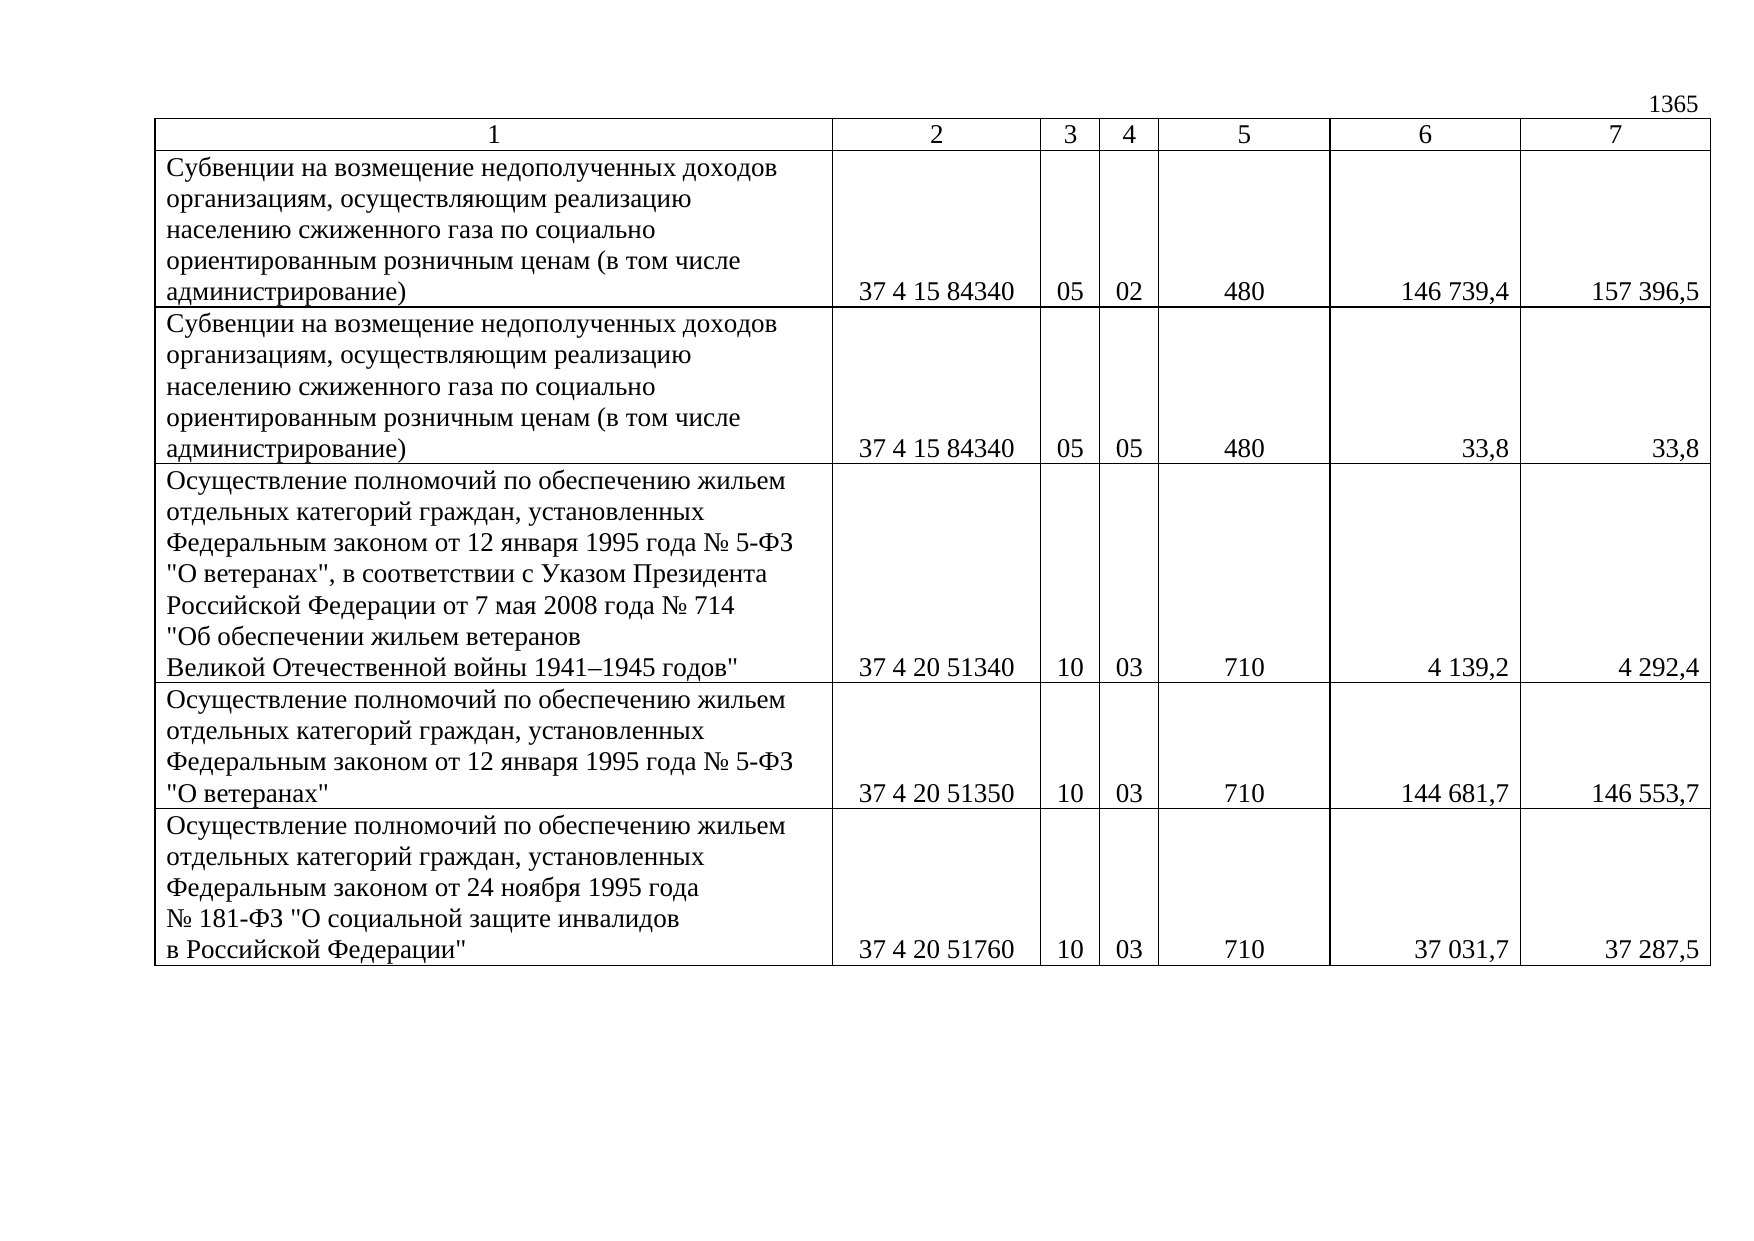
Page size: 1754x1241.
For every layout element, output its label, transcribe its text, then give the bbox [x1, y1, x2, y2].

table_cell 37 4 20 51760 [833, 809, 1040, 964]
table_cell 146 739,4 [1331, 151, 1520, 306]
table_cell 37 4 15 84340 [833, 151, 1040, 306]
table_cell 05 [1100, 308, 1158, 463]
table_header 4 [1100, 119, 1158, 149]
table_cell 4 139,2 [1331, 464, 1520, 682]
table_cell 10 [1041, 464, 1099, 682]
table_cell 146 553,7 [1521, 683, 1710, 808]
table_cell Осуществление полномочий по обеспечению жильем отдельных категорий граждан, установленных Федеральным законом от 12 января 1995 года № 5-ФЗ "О ветеранах" [156, 683, 832, 808]
table_cell Субвенции на возмещение недополученных доходов организациям, осуществляющим реализацию населению сжиженного газа по социально ориентированным розничным ценам (в том числе администрирование) [156, 308, 832, 463]
table_cell 480 [1159, 308, 1329, 463]
table_cell 05 [1041, 151, 1099, 306]
table_cell 710 [1159, 464, 1329, 682]
table_cell 37 031,7 [1331, 809, 1520, 964]
table_cell 37 4 20 51340 [833, 464, 1040, 682]
table_cell 37 4 20 51350 [833, 683, 1040, 808]
table_header 2 [833, 119, 1040, 149]
table_header 5 [1159, 119, 1329, 149]
table_cell 03 [1100, 809, 1158, 964]
table_header 1 [156, 119, 832, 149]
table_cell 10 [1041, 809, 1099, 964]
table_header 7 [1521, 119, 1710, 149]
table_cell 480 [1159, 151, 1329, 306]
table_cell 4 292,4 [1521, 464, 1710, 682]
table_cell 33,8 [1521, 308, 1710, 463]
table_cell 10 [1041, 683, 1099, 808]
table_header 3 [1041, 119, 1099, 149]
table_cell 710 [1159, 809, 1329, 964]
table_cell Осуществление полномочий по обеспечению жильем отдельных категорий граждан, установленных Федеральным законом от 24 ноября 1995 года № 181-ФЗ "О социальной защите инвалидов в Российской Федерации" [156, 809, 832, 964]
table_cell 37 287,5 [1521, 809, 1710, 964]
table_header 6 [1331, 119, 1520, 149]
table_cell 03 [1100, 464, 1158, 682]
table_cell 144 681,7 [1331, 683, 1520, 808]
table_cell Осуществление полномочий по обеспечению жильем отдельных категорий граждан, установленных Федеральным законом от 12 января 1995 года № 5-ФЗ "О ветеранах", в соответствии с Указом Президента Российской Федерации от 7 мая 2008 года № 714 "Об обеспечении жильем ветеранов Великой Отечественной войны 1941–1945 годов" [156, 464, 832, 682]
table_cell 33,8 [1331, 308, 1520, 463]
table_cell 157 396,5 [1521, 151, 1710, 306]
table_cell 03 [1100, 683, 1158, 808]
table_cell 710 [1159, 683, 1329, 808]
table_cell 37 4 15 84340 [833, 308, 1040, 463]
table_cell 05 [1041, 308, 1099, 463]
table_cell 02 [1100, 151, 1158, 306]
table_cell Субвенции на возмещение недополученных доходов организациям, осуществляющим реализацию населению сжиженного газа по социально ориентированным розничным ценам (в том числе администрирование) [156, 151, 832, 306]
